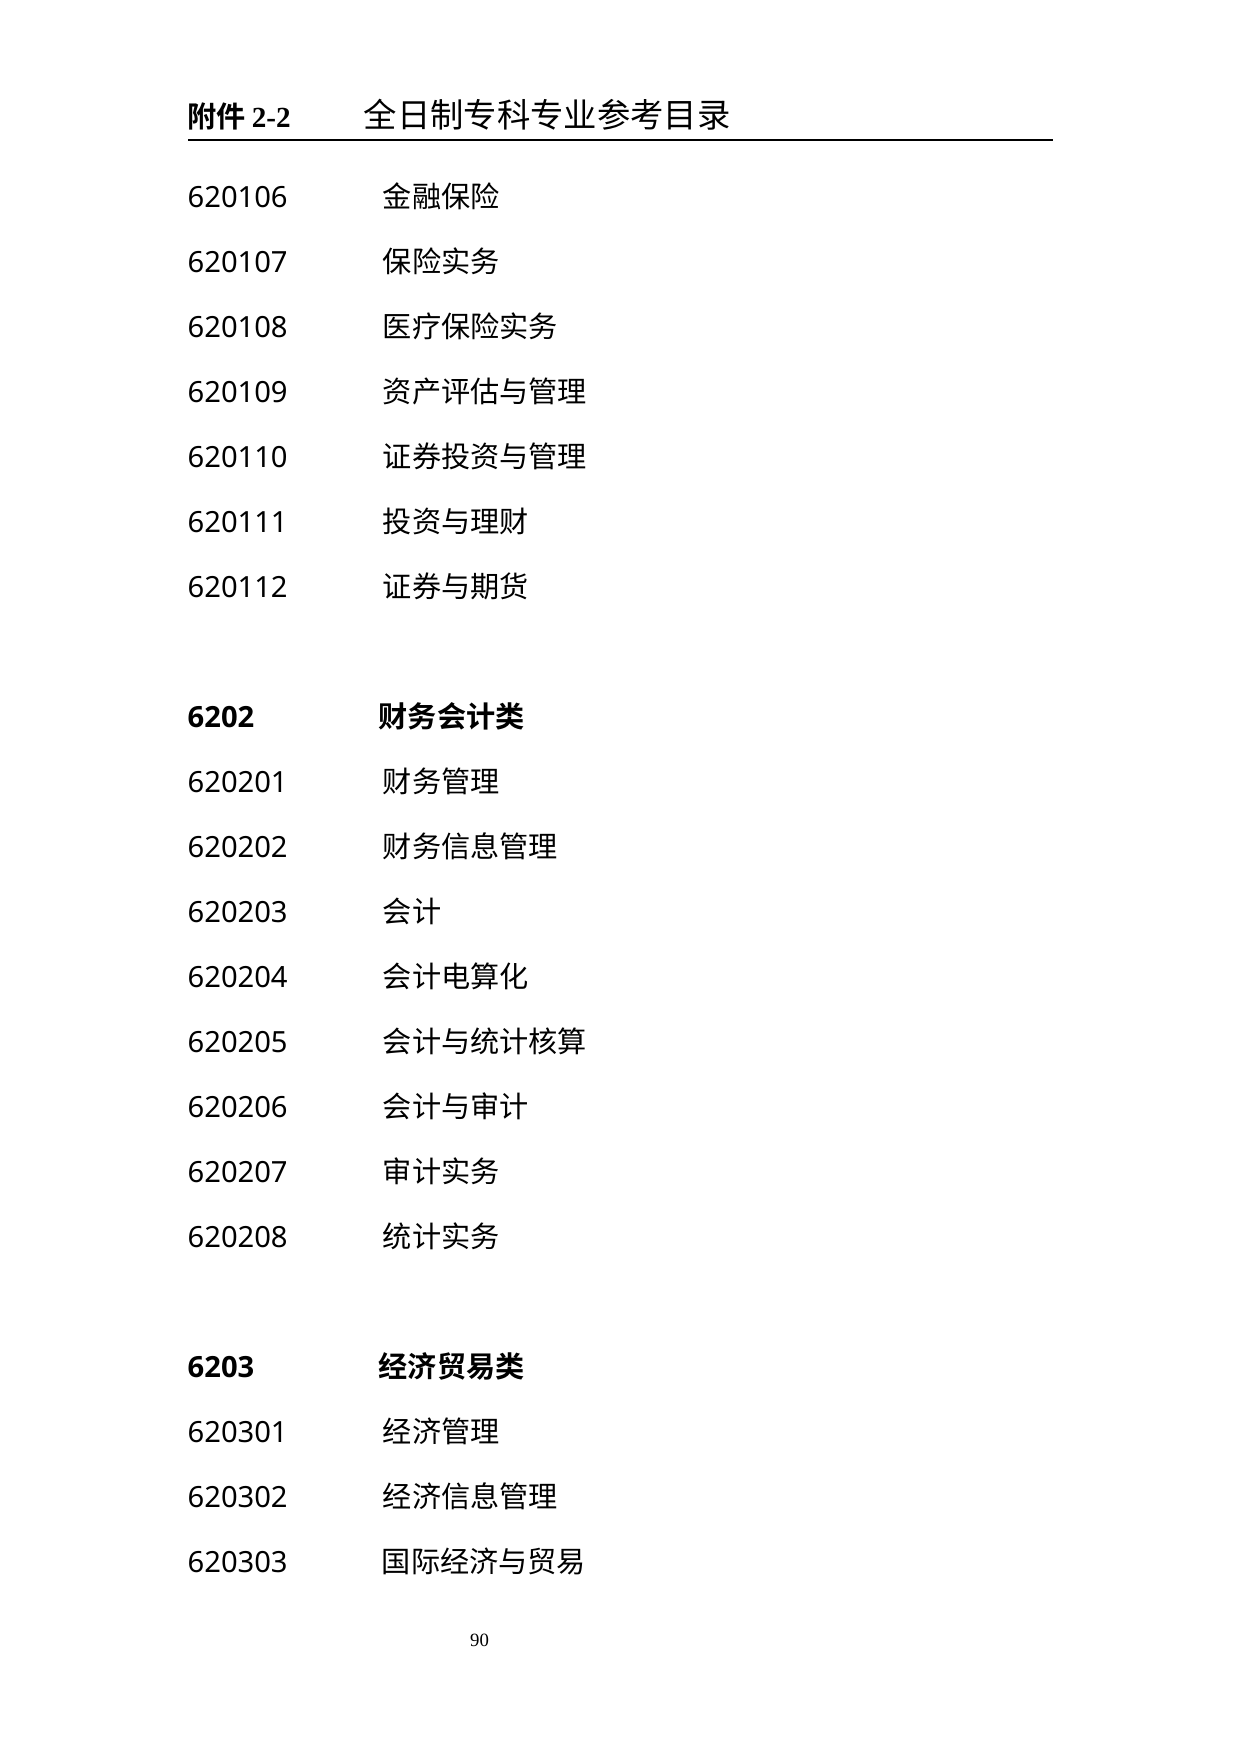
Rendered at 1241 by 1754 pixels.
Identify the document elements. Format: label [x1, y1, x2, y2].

text [187, 162, 1053, 1592]
